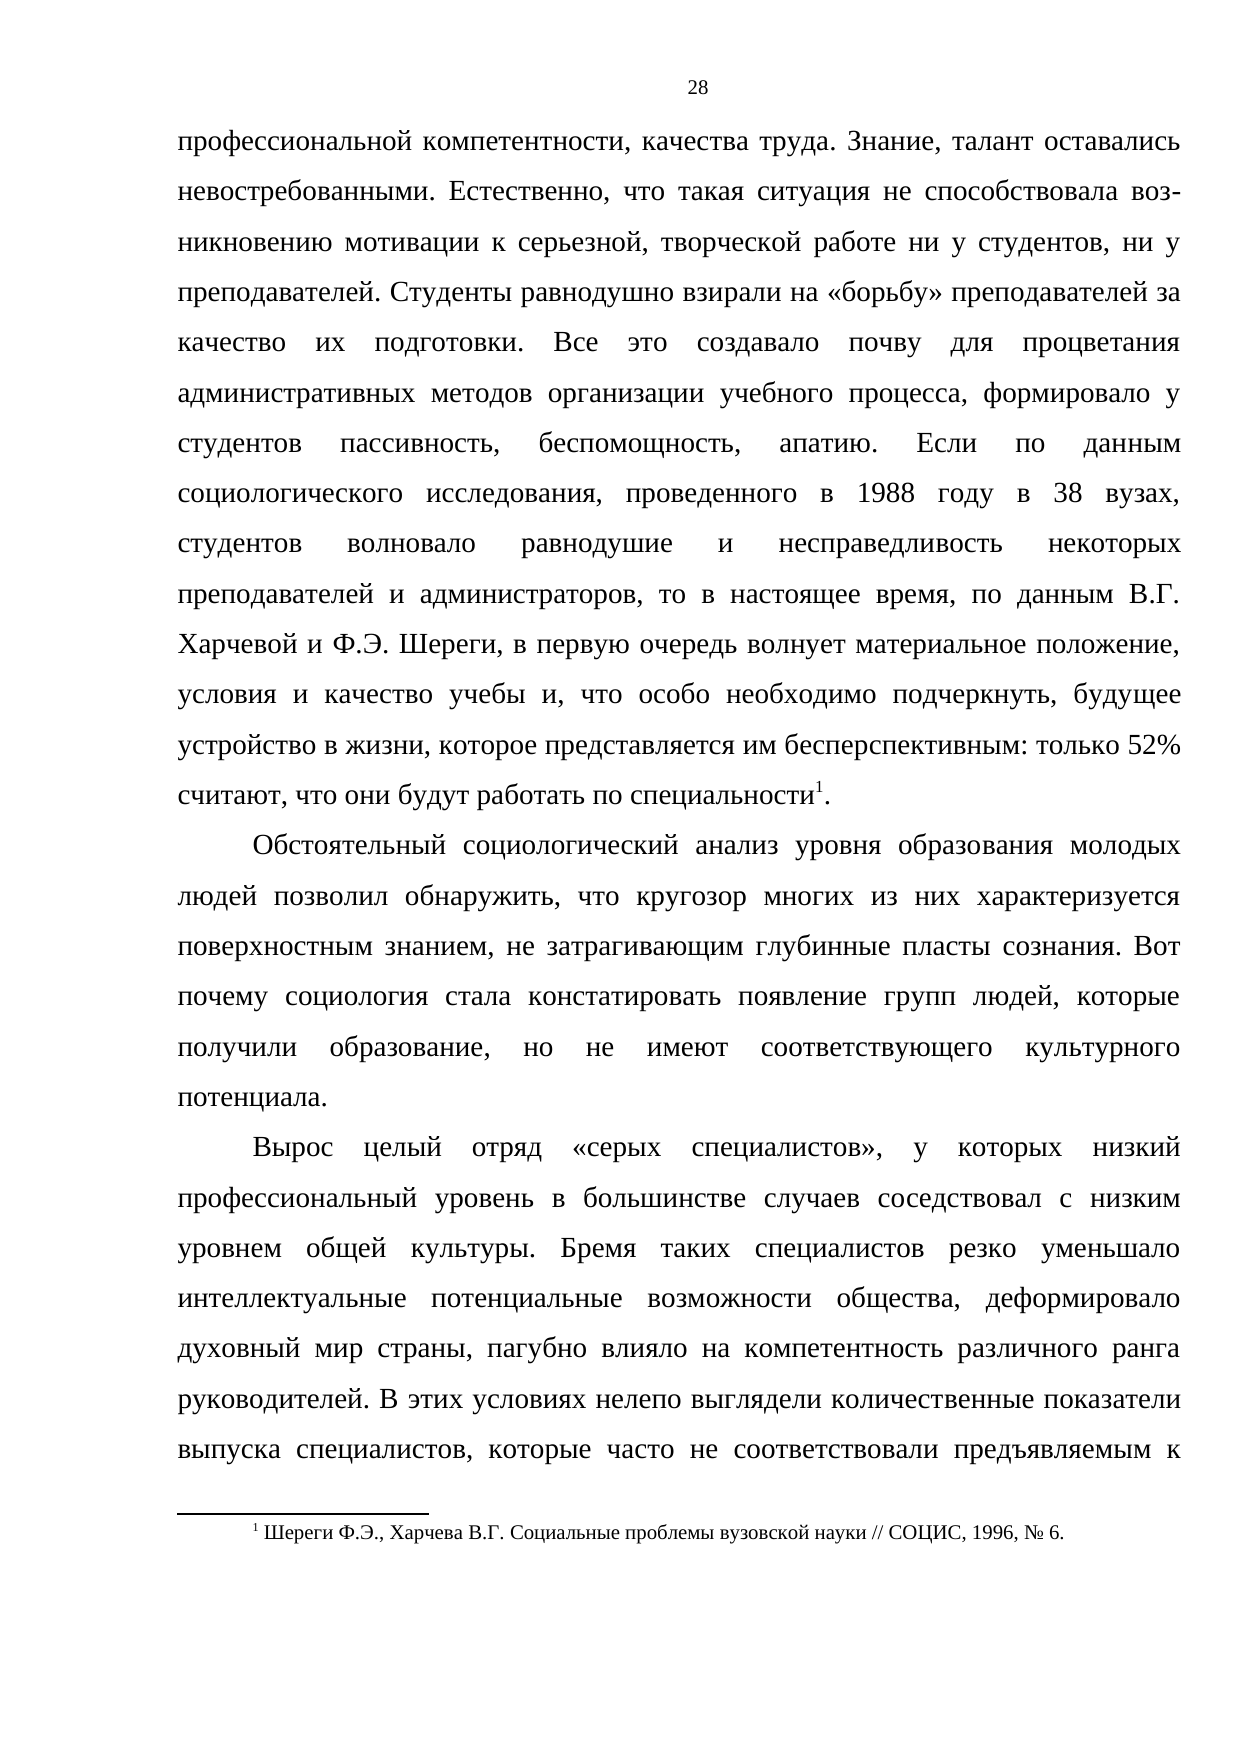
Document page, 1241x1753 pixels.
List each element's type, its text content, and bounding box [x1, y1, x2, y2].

text Обстоятельный социологический анализ уровня образования молодых людей позволил обнаружить, что кругозор многих из них характеризуется поверхностным знанием, не затрагивающим глубинные пласты сознания. Вот почему социология стала констатировать появление групп людей, которые получили образование, но не имеют соответствующего культурного потенциала. [177, 827, 1181, 1113]
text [177, 1129, 1181, 1465]
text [177, 123, 1181, 811]
